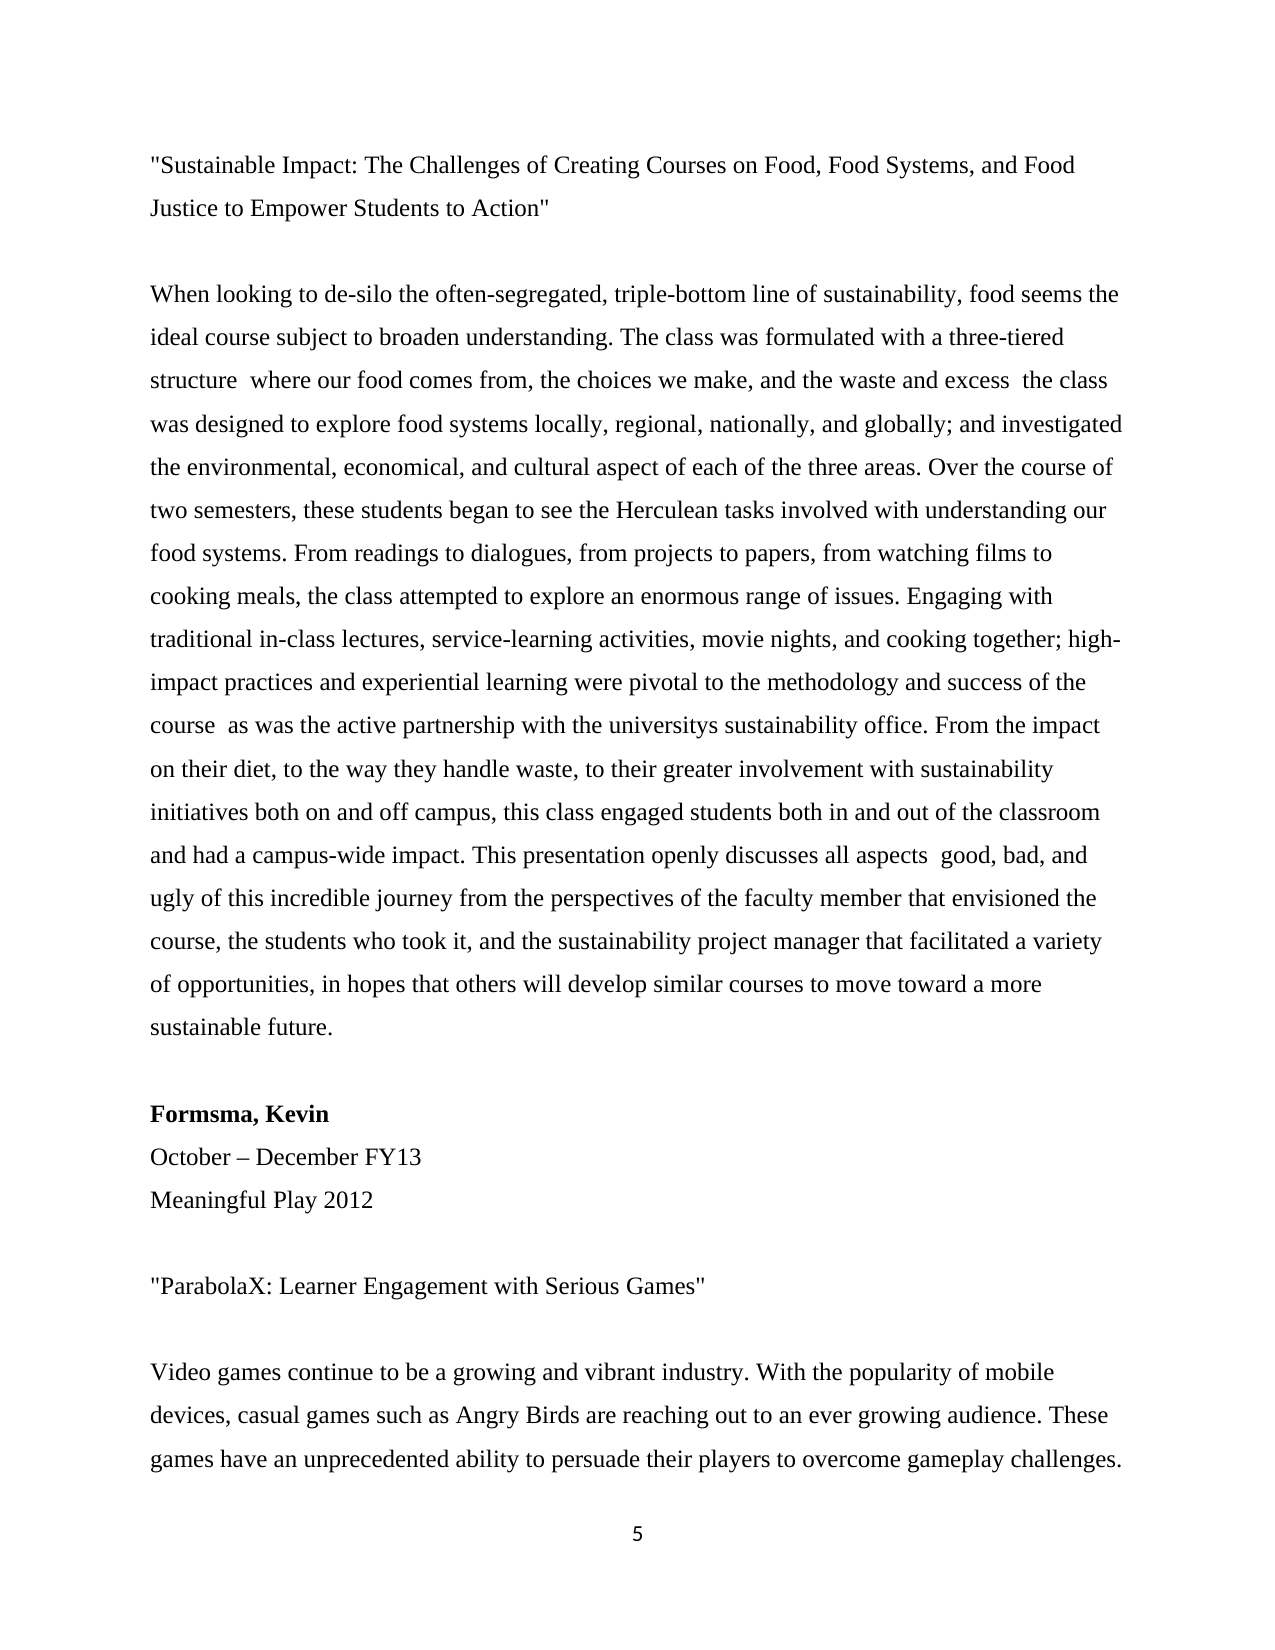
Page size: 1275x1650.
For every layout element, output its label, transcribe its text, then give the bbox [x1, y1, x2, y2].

text Meaningful Play 2012 [150, 1185, 1125, 1214]
text Formsma, Kevin [150, 1099, 1125, 1127]
text "ParabolaX: Learner Engagement with Serious Games" [150, 1271, 1125, 1300]
text "Sustainable Impact: The Challenges of Creating Courses on Food, Food Systems, and Food Justice to Empower Students to Action" [150, 150, 1125, 222]
text When looking to de-silo the often-segregated, triple-bottom line of sustainability, food seems the ideal course subject to broaden understanding. The class was formulated with a three-tiered structure where our food comes from, the choices we make, and the waste and excess the class was designed to explore food systems locally, regional, nationally, and globally; and investigated the environmental, economical, and cultural aspect of each of the three areas. Over the course of two semesters, these students began to see the Herculean tasks involved with understanding our food systems. From readings to dialogues, from projects to papers, from watching films to cooking meals, the class attempted to explore an enormous range of issues. Engaging with traditional in-class lectures, service-learning activities, movie nights, and cooking together; high-impact practices and experiential learning were pivotal to the methodology and success of the course as was the active partnership with the universitys sustainability office. From the impact on their diet, to the way they handle waste, to their greater involvement with sustainability initiatives both on and off campus, this class engaged students both in and out of the classroom and had a campus-wide impact. This presentation openly discusses all aspects good, bad, and ugly of this incredible journey from the perspectives of the faculty member that envisioned the course, the students who took it, and the sustainability project manager that facilitated a variety of opportunities, in hopes that others will develop similar courses to move toward a more sustainable future. [150, 279, 1125, 1041]
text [150, 1357, 1125, 1472]
text October – December FY13 [150, 1142, 1125, 1171]
